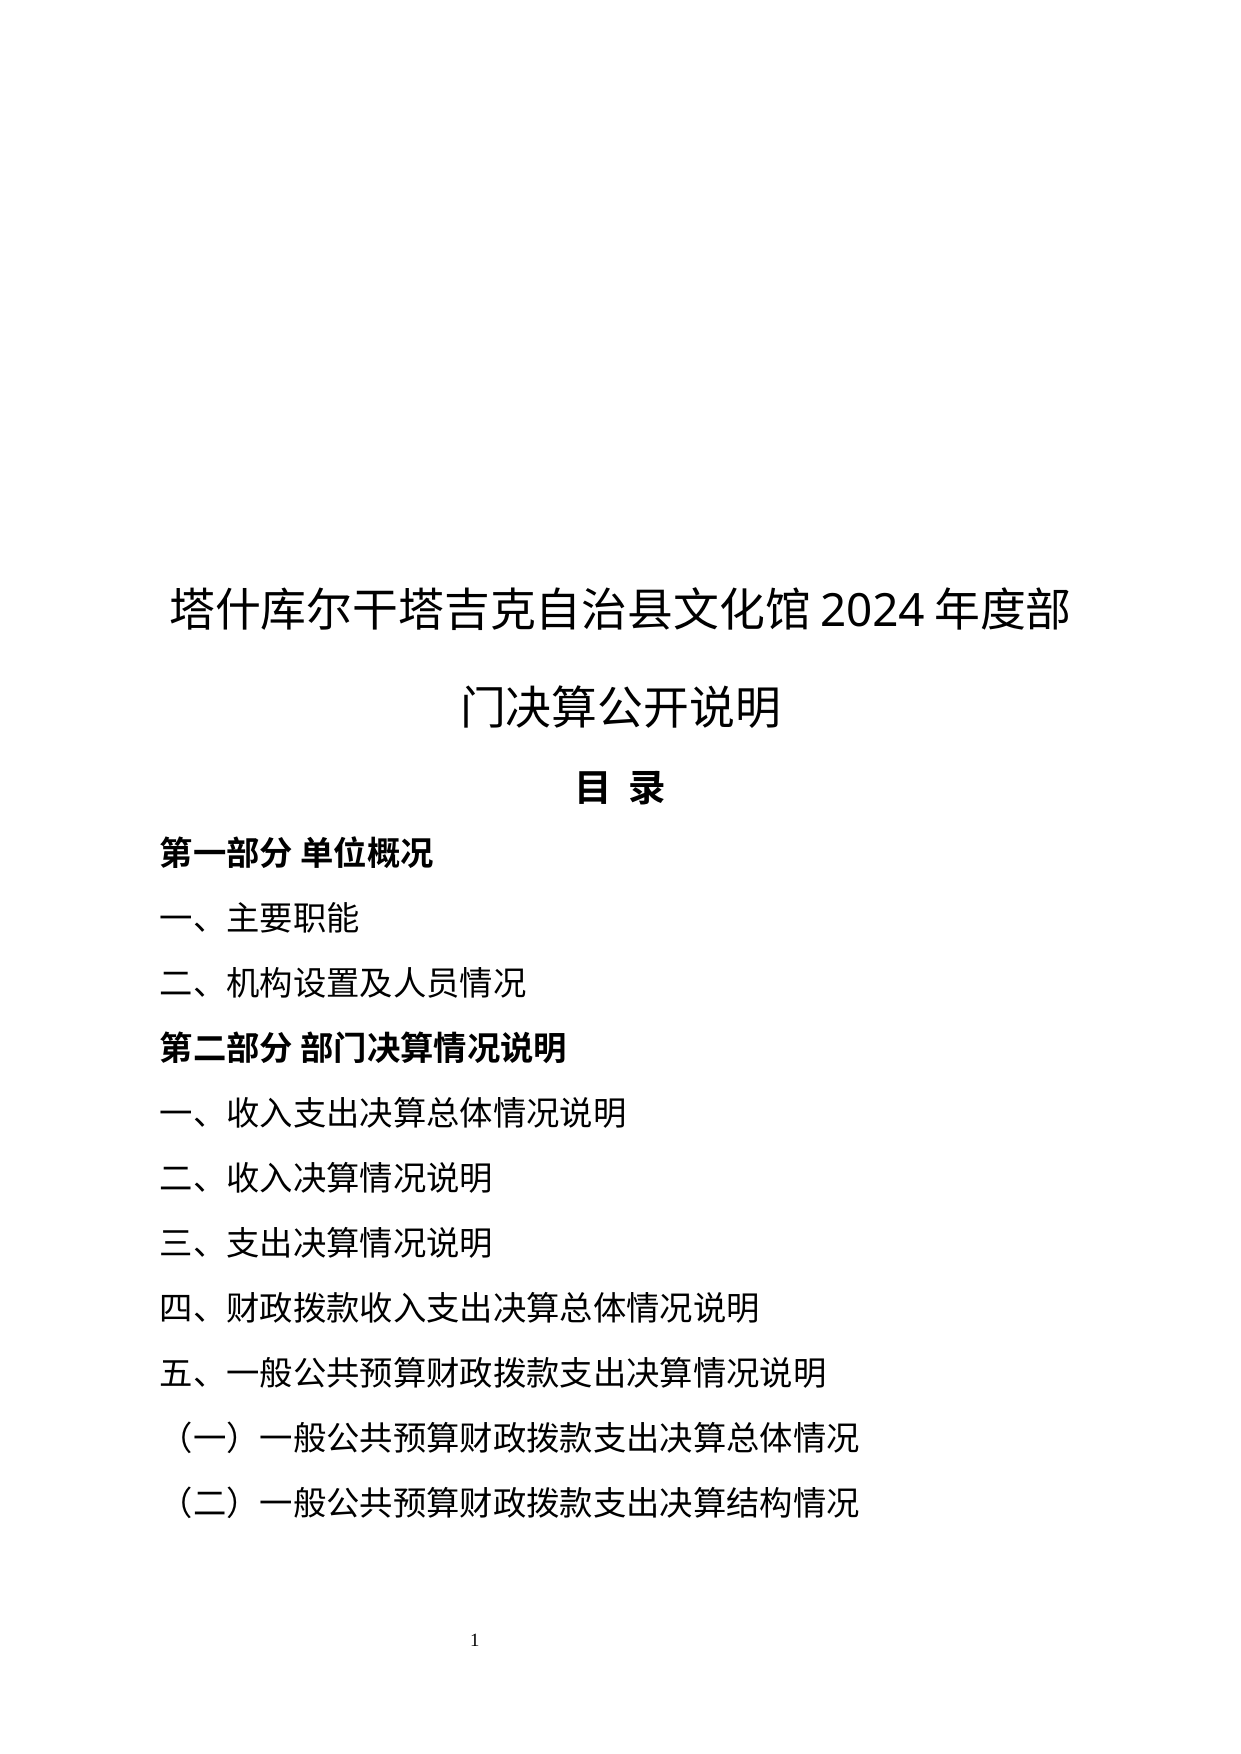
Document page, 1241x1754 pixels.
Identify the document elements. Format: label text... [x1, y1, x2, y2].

text 第一部分 单位概况 [159, 818, 1081, 883]
text （一）一般公共预算财政拨款支出决算总体情况 [159, 1403, 1081, 1468]
text 目 录 [159, 753, 1081, 818]
text 二、机构设置及人员情况 [159, 948, 1081, 1013]
text 三、支出决算情况说明 [159, 1208, 1081, 1273]
text 一、主要职能 [159, 883, 1081, 948]
text 五、一般公共预算财政拨款支出决算情况说明 [159, 1338, 1081, 1403]
text （二）一般公共预算财政拨款支出决算结构情况 [159, 1468, 1081, 1533]
text 第二部分 部门决算情况说明 [159, 1013, 1081, 1078]
text 一、收入支出决算总体情况说明 [159, 1078, 1081, 1143]
text 二、收入决算情况说明 [159, 1143, 1081, 1208]
text 四、财政拨款收入支出决算总体情况说明 [159, 1273, 1081, 1338]
text 塔什库尔干塔吉克自治县文化馆2024年度部门决算公开说明 [159, 558, 1081, 753]
